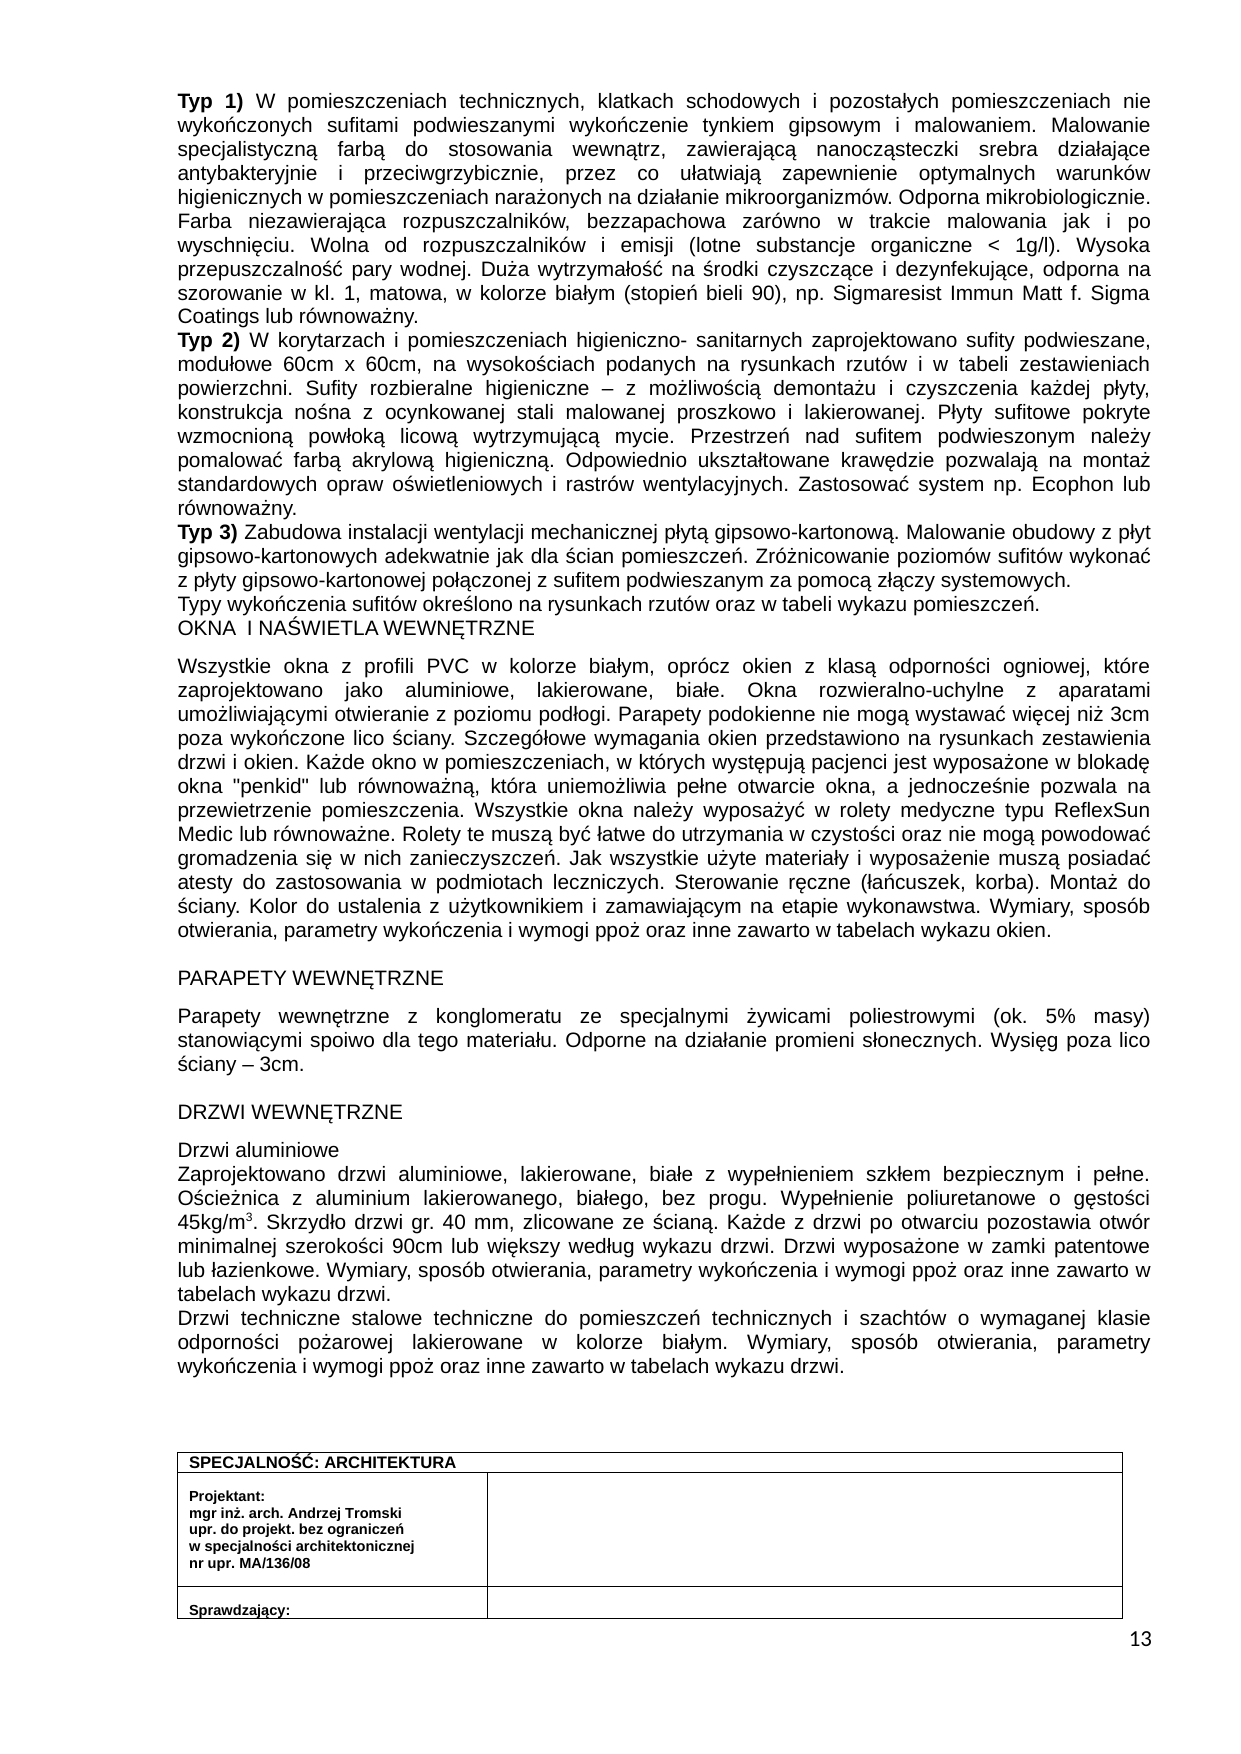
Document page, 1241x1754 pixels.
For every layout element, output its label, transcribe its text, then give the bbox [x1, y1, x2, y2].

table_header SPECJALNOŚĆ: ARCHITEKTURA [178, 1453, 1122, 1472]
text Typ 1) W pomieszczeniach technicznych, klatkach schodowych i pozostałych pomieszczeniach nie wykończonych sufitami podwieszanymi wykończenie tynkiem gipsowym i malowaniem. Malowanie specjalistyczną farbą do stosowania wewnątrz, zawierającą nanocząsteczki srebra działające antybakteryjnie i przeciwgrzybicznie, przez co ułatwiają zapewnienie optymalnych warunków higienicznych w pomieszczeniach narażonych na działanie mikroorganizmów. Odporna mikrobiologicznie. Farba niezawierająca rozpuszczalników, bezzapachowa zarówno w trakcie malowania jak i po wyschnięciu. Wolna od rozpuszczalników i emisji (lotne substancje organiczne < 1g/l). Wysoka przepuszczalność pary wodnej. Duża wytrzymałość na środki czyszczące i dezynfekujące, odporna na szorowanie w kl. 1, matowa, w kolorze białym (stopień bieli 90), np. Sigmaresist Immun Matt f. Sigma Coatings lub równoważny. [177, 89, 1152, 328]
text PARAPETY WEWNĘTRZNE [177, 966, 1151, 989]
text Drzwi aluminiowe [177, 1138, 1152, 1162]
text Typy wykończenia sufitów określono na rysunkach rzutów oraz w tabeli wykazu pomieszczeń. [177, 592, 1152, 616]
text Typ 3) Zabudowa instalacji wentylacji mechanicznej płytą gipsowo-kartonową. Malowanie obudowy z płyt gipsowo-kartonowych adekwatnie jak dla ścian pomieszczeń. Zróżnicowanie poziomów sufitów wykonać z płyty gipsowo-kartonowej połączonej z sufitem podwieszanym za pomocą złączy systemowych. [177, 520, 1152, 592]
text Drzwi techniczne stalowe techniczne do pomieszczeń technicznych i szachtów o wymaganej klasie odporności pożarowej lakierowane w kolorze białym. Wymiary, sposób otwierania, parametry wykończenia i wymogi ppoż oraz inne zawarto w tabelach wykazu drzwi. [177, 1306, 1152, 1378]
text OKNA I NAŚWIETLA WEWNĘTRZNE [177, 616, 1151, 640]
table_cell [178, 1587, 487, 1618]
table_cell [488, 1587, 1122, 1618]
text Wszystkie okna z profili PVC w kolorze białym, oprócz okien z klasą odporności ogniowej, które zaprojektowano jako aluminiowe, lakierowane, białe. Okna rozwieralno-uchylne z aparatami umożliwiającymi otwieranie z poziomu podłogi. Parapety podokienne nie mogą wystawać więcej niż 3cm poza wykończone lico ściany. Szczegółowe wymagania okien przedstawiono na rysunkach zestawienia drzwi i okien. Każde okno w pomieszczeniach, w których występują pacjenci jest wyposażone w blokadę okna "penkid" lub równoważną, która uniemożliwia pełne otwarcie okna, a jednocześnie pozwala na przewietrzenie pomieszczenia. Wszystkie okna należy wyposażyć w rolety medyczne typu ReflexSun Medic lub równoważne. Rolety te muszą być łatwe do utrzymania w czystości oraz nie mogą powodować gromadzenia się w nich zanieczyszczeń. Jak wszystkie użyte materiały i wyposażenie muszą posiadać atesty do zastosowania w podmiotach leczniczych. Sterowanie ręczne (łańcuszek, korba). Montaż do ściany. Kolor do ustalenia z użytkownikiem i zamawiającym na etapie wykonawstwa. Wymiary, sposób otwierania, parametry wykończenia i wymogi ppoż oraz inne zawarto w tabelach wykazu okien. [177, 654, 1152, 942]
text DRZWI WEWNĘTRZNE [177, 1100, 1151, 1124]
text Typ 2) W korytarzach i pomieszczeniach higieniczno- sanitarnych zaprojektowano sufity podwieszane, modułowe 60cm x 60cm, na wysokościach podanych na rysunkach rzutów i w tabeli zestawieniach powierzchni. Sufity rozbieralne higieniczne – z możliwością demontażu i czyszczenia każdej płyty, konstrukcja nośna z ocynkowanej stali malowanej proszkowo i lakierowanej. Płyty sufitowe pokryte wzmocnioną powłoką licową wytrzymującą mycie. Przestrzeń nad sufitem podwieszonym należy pomalować farbą akrylową higieniczną. Odpowiednio ukształtowane krawędzie pozwalają na montaż standardowych opraw oświetleniowych i rastrów wentylacyjnych. Zastosować system np. Ecophon lub równoważny. [177, 328, 1152, 520]
table_cell Projektant: mgr inż. arch. Andrzej Tromski upr. do projekt. bez ograniczeń w specjalności architektonicznej nr upr. MA/136/08 [178, 1473, 487, 1586]
text Parapety wewnętrzne z konglomeratu ze specjalnymi żywicami poliestrowymi (ok. 5% masy) stanowiącymi spoiwo dla tego materiału. Odporne na działanie promieni słonecznych. Wysięg poza lico ściany – 3cm. [177, 1004, 1152, 1076]
text Zaprojektowano drzwi aluminiowe, lakierowane, białe z wypełnieniem szkłem bezpiecznym i pełne. Ościeżnica z aluminium lakierowanego, białego, bez progu. Wypełnienie poliuretanowe o gęstości 45kg/m3. Skrzydło drzwi gr. 40 mm, zlicowane ze ścianą. Każde z drzwi po otwarciu pozostawia otwór minimalnej szerokości 90cm lub większy według wykazu drzwi. Drzwi wyposażone w zamki patentowe lub łazienkowe. Wymiary, sposób otwierania, parametry wykończenia i wymogi ppoż oraz inne zawarto w tabelach wykazu drzwi. [177, 1162, 1152, 1306]
table_cell [488, 1473, 1122, 1586]
